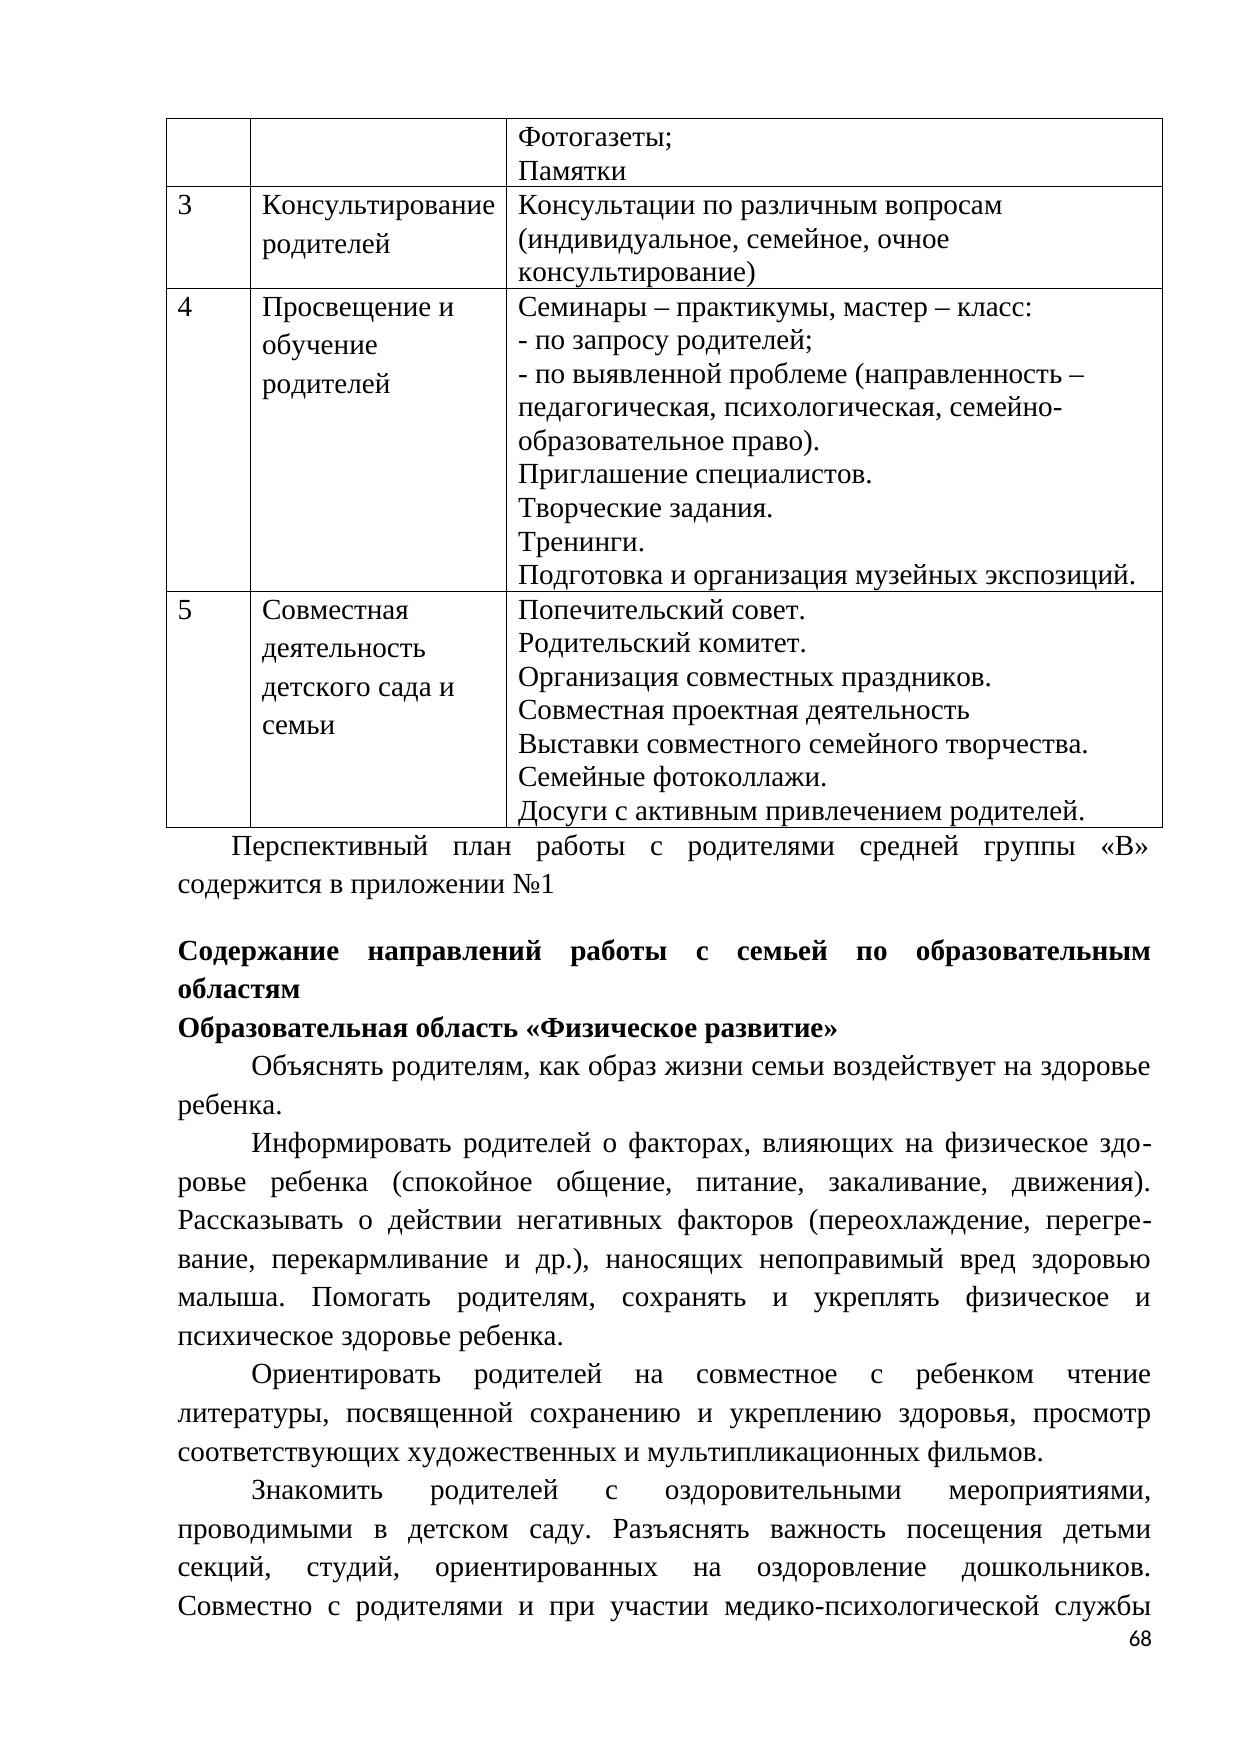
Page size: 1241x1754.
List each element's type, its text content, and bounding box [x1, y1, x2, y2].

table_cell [507, 119, 1162, 186]
text Объяснять родителям, как образ жизни семьи воздействует на здоровье ребенка. [177, 1048, 1152, 1120]
text Ориентировать родителей на совместное с ребенком чтение литературы, посвященной сохранению и укреплению здоровья, просмотр соответствующих художественных и мультипликационных фильмов. [177, 1357, 1152, 1467]
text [177, 1472, 1152, 1621]
table_cell Консультации по различным вопросам (индивидуальное, семейное, очное консультирование) [507, 187, 1162, 288]
table_cell 3 [167, 187, 250, 288]
list Перспективный план работы с родителями средней группы «В» содержится в приложении №1 [177, 828, 1149, 900]
text Содержание направлений работы с семьей по образовательным областям [177, 933, 1152, 1005]
table_cell 5 [167, 592, 250, 827]
table_cell 2 [167, 119, 250, 186]
table_cell Просвещение и обучение родителей [251, 289, 506, 591]
table_cell Совместная деятельность детского сада и семьи [251, 592, 506, 827]
table_cell Попечительский совет. Родительский комитет. Организация совместных праздников. Совместная проектная деятельность Выставки совместного семейного творчества. Семейные фотоколлажи. Досуги с активным привлечением родителей. [507, 592, 1162, 827]
table_cell Консультирование родителей [251, 187, 506, 288]
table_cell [251, 119, 506, 186]
table_cell Семинары – практикумы, мастер – класс: - по запросу родителей; - по выявленной проблеме (направленность – педагогическая, психологическая, семейно- образовательное право). Приглашение специалистов. Творческие задания. Тренинги. Подготовка и организация музейных экспозиций. [507, 289, 1162, 591]
text Образовательная область «Физическое развитие» [177, 1010, 1152, 1043]
table_cell 4 [167, 289, 250, 591]
text Информировать родителей о факторах, влияющих на физическое здоровье ребенка (спокойное общение, питание, закаливание, движения). Рассказывать о действии негативных факторов (переохлаждение, перегревание, перекармливание и др.), наносящих непоправимый вред здоровью малыша. Помогать родителям, сохранять и укреплять физическое и психическое здоровье ребенка. [177, 1125, 1152, 1352]
